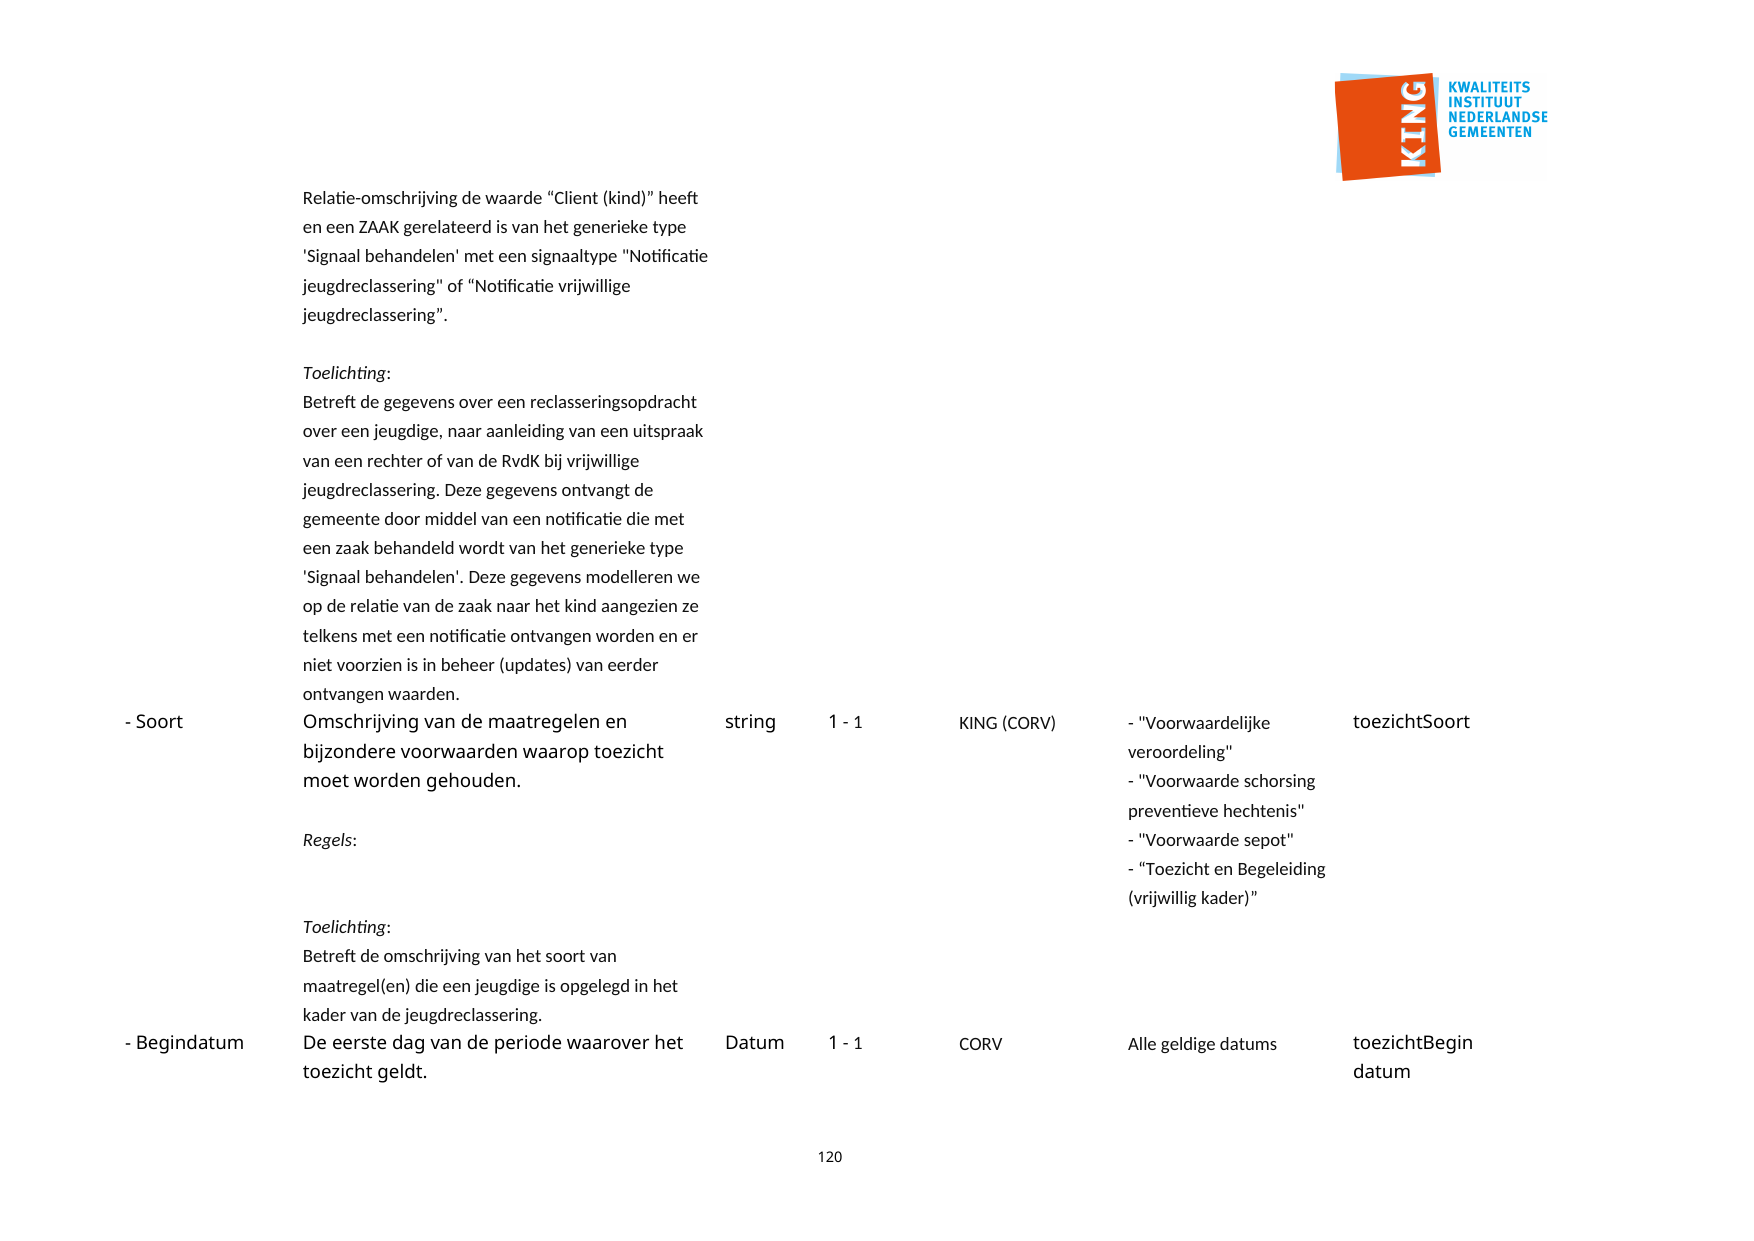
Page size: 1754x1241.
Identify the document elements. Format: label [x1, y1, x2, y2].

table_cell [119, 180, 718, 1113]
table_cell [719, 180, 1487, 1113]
picture [1334, 73, 1548, 181]
